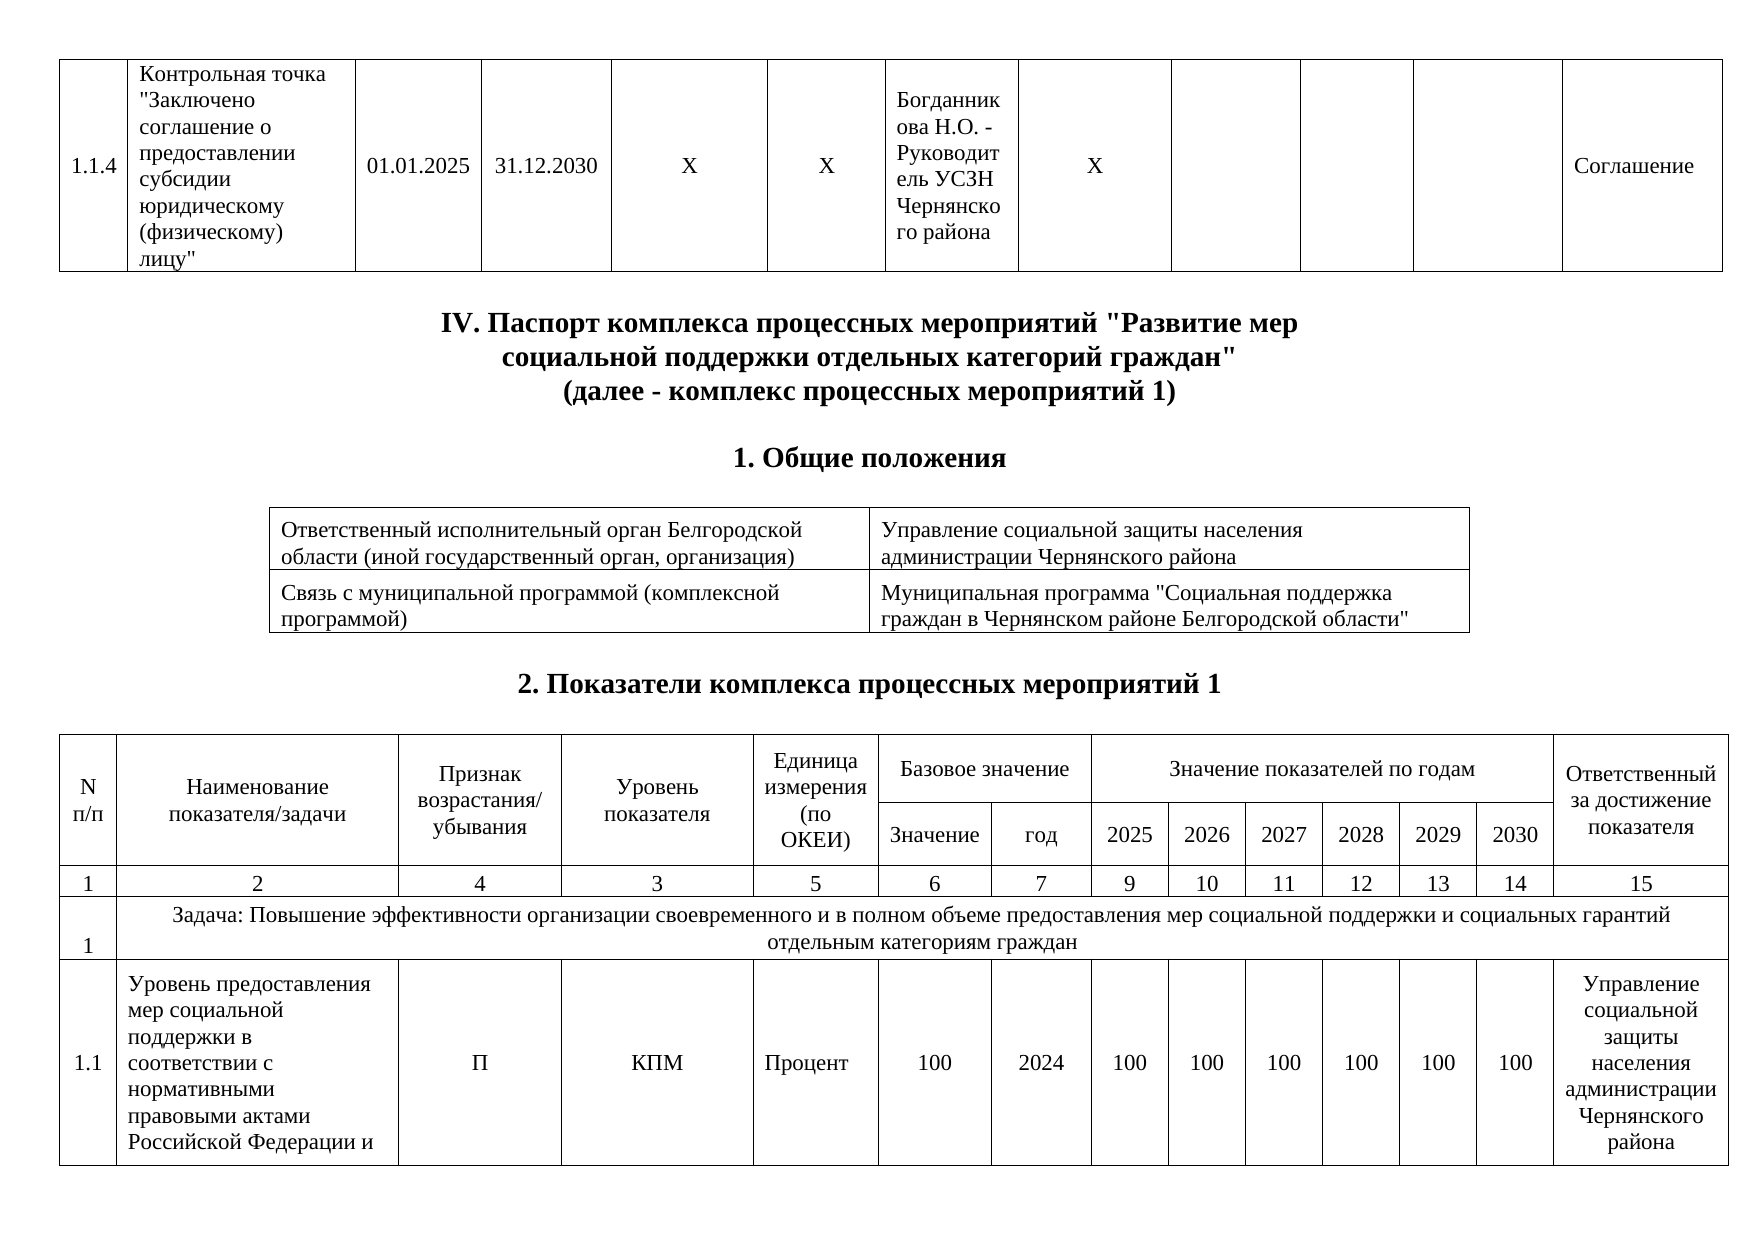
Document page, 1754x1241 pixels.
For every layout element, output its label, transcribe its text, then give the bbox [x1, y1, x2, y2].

table_cell Задача: Повышение эффективности организации своевременного и в полном объеме предоставления мер социальной поддержки и социальных гарантий отдельным категориям граждан [117, 897, 1728, 958]
table_cell год [992, 803, 1091, 865]
text 2. Показатели комплекса процессных мероприятий 1 [59, 666, 1680, 700]
table_cell 2027 [1246, 803, 1322, 865]
table_cell 2025 [1092, 803, 1168, 865]
table_header Управление социальной защиты населения администрации Чернянского района [870, 508, 1469, 569]
table_cell 15 [1554, 866, 1728, 896]
table_header N п/п [60, 735, 116, 865]
table_cell [1414, 60, 1562, 271]
table_header Единица измерения (по ОКЕИ) [754, 735, 878, 865]
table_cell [117, 960, 398, 1165]
table_cell 100 [1246, 960, 1322, 1165]
table_cell 10 [1169, 866, 1245, 896]
table_cell Контрольная точка "Заключено соглашение о предоставлении субсидии юридическому (физическому) лицу" [128, 60, 355, 271]
table_cell 12 [1323, 866, 1399, 896]
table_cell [886, 60, 1018, 271]
table_cell 01.01.2025 [356, 60, 481, 271]
table_cell Х [768, 60, 885, 271]
table_header Значение показателей по годам [1092, 735, 1553, 802]
table_cell 2030 [1477, 803, 1553, 865]
text 1. Общие положения [59, 440, 1680, 473]
table_cell 6 [879, 866, 991, 896]
table_cell 4 [399, 866, 561, 896]
table_cell Х [1019, 60, 1171, 271]
table_cell 1 [60, 866, 116, 896]
table_cell Связь с муниципальной программой (комплексной программой) [270, 570, 869, 632]
table_cell 100 [1092, 960, 1168, 1165]
table_cell 1.1 [60, 960, 116, 1165]
table_header Уровень показателя [562, 735, 753, 865]
table_cell КПМ [562, 960, 753, 1165]
table_cell [1172, 60, 1300, 271]
table_cell 2 [117, 866, 398, 896]
table_cell 100 [1477, 960, 1553, 1165]
table_header Базовое значение [879, 735, 1091, 802]
table_header Признак возрастания/ убывания [399, 735, 561, 865]
table_cell 13 [1400, 866, 1476, 896]
table_cell Значение [879, 803, 991, 865]
table_cell [1301, 60, 1413, 271]
table_cell 100 [1400, 960, 1476, 1165]
table_cell 1.1.4 [60, 60, 127, 271]
table_cell 9 [1092, 866, 1168, 896]
table_cell 2026 [1169, 803, 1245, 865]
table_cell 5 [754, 866, 878, 896]
table_cell Соглашение [1563, 60, 1722, 271]
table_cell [1554, 960, 1728, 1165]
text IV. Паспорт комплекса процессных мероприятий "Развитие мер [59, 306, 1680, 339]
table_cell 11 [1246, 866, 1322, 896]
table_cell 14 [1477, 866, 1553, 896]
table_cell 100 [1323, 960, 1399, 1165]
table_cell 100 [879, 960, 991, 1165]
table_header Ответственный исполнительный орган Белгородской области (иной государственный орган, организация) [270, 508, 869, 569]
table_cell 7 [992, 866, 1091, 896]
text (далее - комплекс процессных мероприятий 1) [59, 373, 1680, 406]
table_cell Процент [754, 960, 878, 1165]
table_cell П [399, 960, 561, 1165]
table_header Наименование показателя/задачи [117, 735, 398, 865]
table_cell 2028 [1323, 803, 1399, 865]
table_cell 2029 [1400, 803, 1476, 865]
table_cell 31.12.2030 [482, 60, 611, 271]
table_cell 3 [562, 866, 753, 896]
table_cell 2024 [992, 960, 1091, 1165]
table_header Ответственный за достижение показателя [1554, 735, 1728, 865]
table_cell 1 [60, 897, 116, 958]
table_cell Муниципальная программа "Социальная поддержка граждан в Чернянском районе Белгородской области" [870, 570, 1469, 632]
text социальной поддержки отдельных категорий граждан" [59, 339, 1680, 373]
table_cell Х [612, 60, 767, 271]
table_cell 100 [1169, 960, 1245, 1165]
